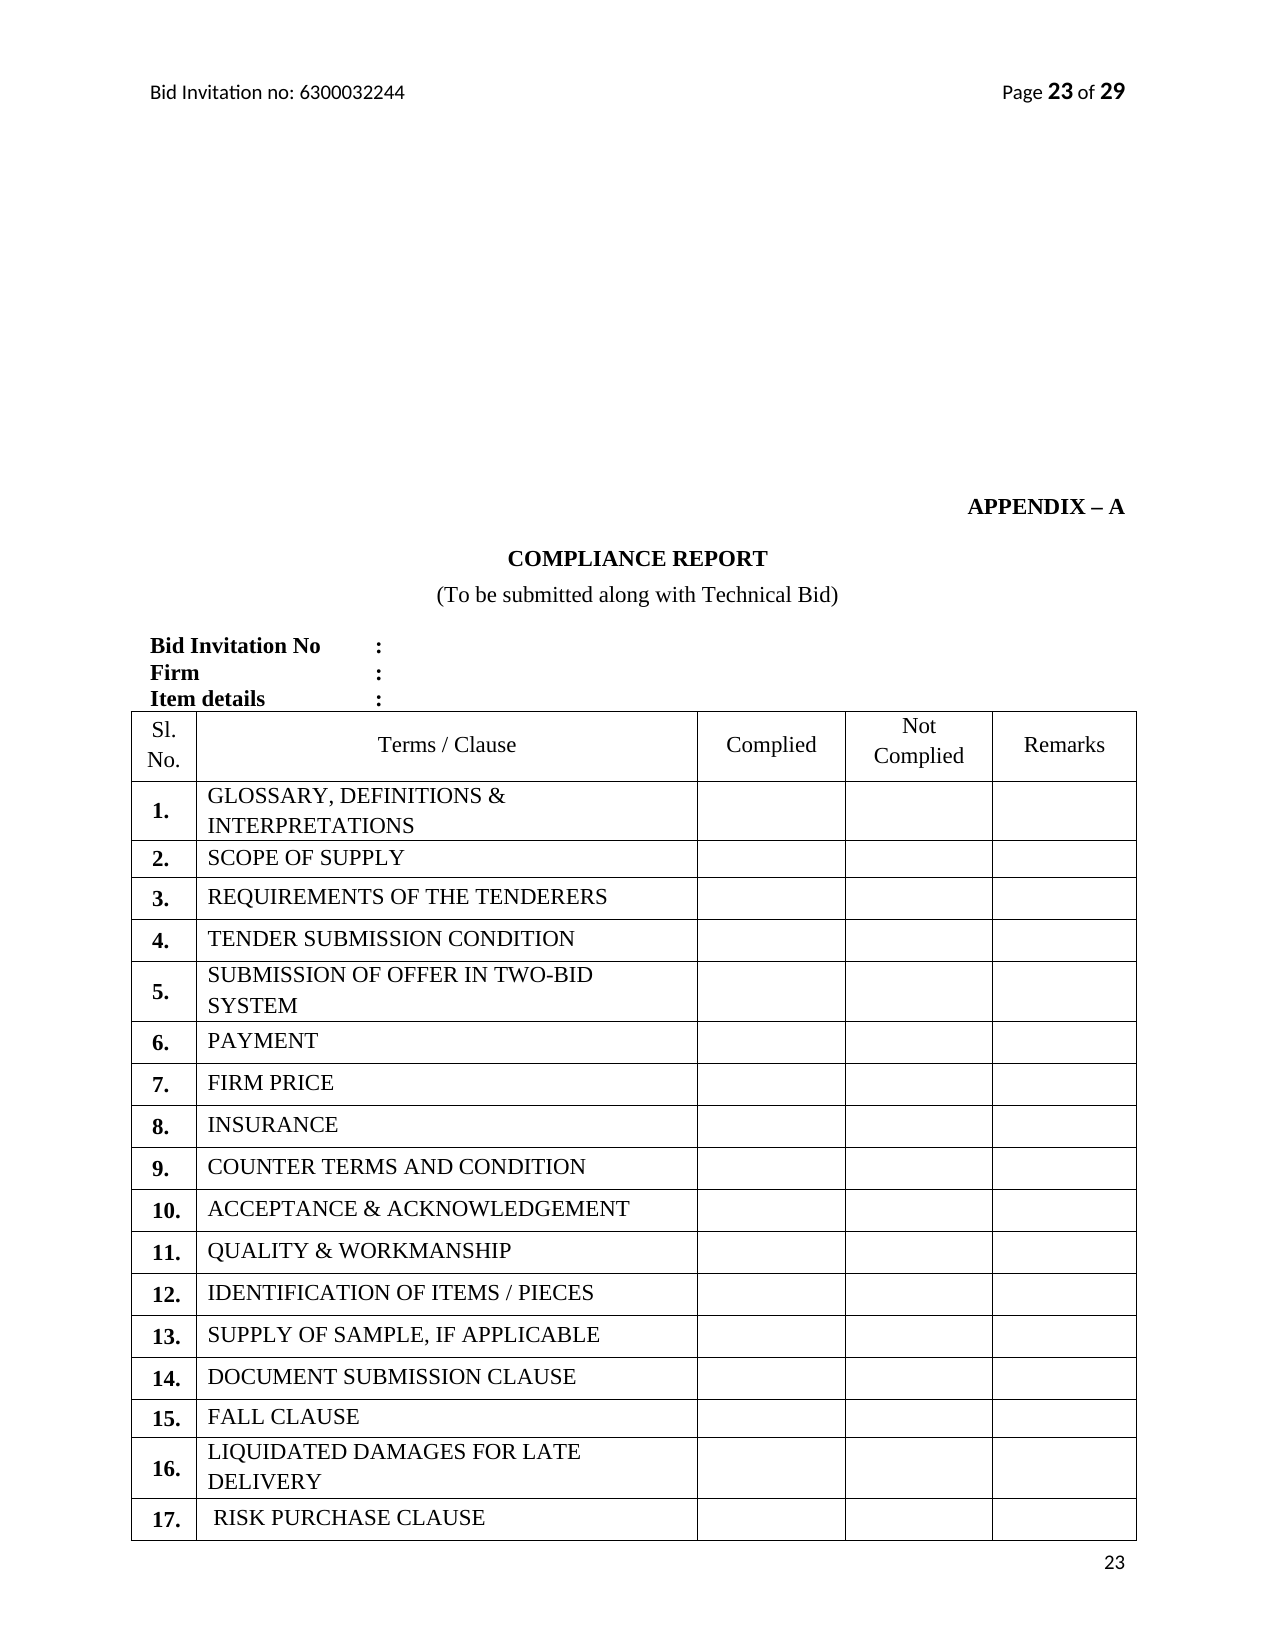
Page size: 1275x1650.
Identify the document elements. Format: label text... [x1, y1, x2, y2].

table_cell [846, 920, 992, 961]
table_cell REQUIREMENTS OF THE TENDERERS [197, 878, 697, 918]
table_cell [993, 920, 1136, 961]
table_cell [698, 1106, 845, 1147]
table_cell LIQUIDATED DAMAGES FOR LATE DELIVERY [197, 1438, 697, 1498]
table_cell [132, 841, 196, 877]
table_cell [698, 1438, 845, 1498]
table_cell [846, 1400, 992, 1437]
table_cell [132, 1148, 196, 1189]
table_cell FIRM PRICE [197, 1064, 697, 1105]
table_header Sl. No. [132, 712, 196, 781]
table_cell [132, 1400, 196, 1437]
table_cell GLOSSARY, DEFINITIONS & INTERPRETATIONS [197, 782, 697, 840]
table_cell [993, 841, 1136, 877]
table_cell COUNTER TERMS AND CONDITION [197, 1148, 697, 1189]
table_cell INSURANCE [197, 1106, 697, 1147]
table_cell [846, 782, 992, 840]
table_cell [993, 1232, 1136, 1273]
table_cell [698, 782, 845, 840]
text Bid Invitation No : [150, 632, 1125, 658]
table_cell [698, 878, 845, 918]
table_cell [846, 841, 992, 877]
table_cell [993, 1274, 1136, 1315]
table_cell [698, 1499, 845, 1539]
table_cell [698, 1400, 845, 1437]
table_cell [846, 1190, 992, 1231]
table_cell [698, 1316, 845, 1357]
table_cell [993, 1316, 1136, 1357]
table_cell SUBMISSION OF OFFER IN TWO-BID SYSTEM [197, 962, 697, 1021]
table_cell [993, 1190, 1136, 1231]
table_cell [993, 1106, 1136, 1147]
table_cell [698, 1190, 845, 1231]
table_cell [993, 1064, 1136, 1105]
table_cell [846, 1148, 992, 1189]
table_cell [132, 1274, 196, 1315]
table_cell [132, 1190, 196, 1231]
table_cell TENDER SUBMISSION CONDITION [197, 920, 697, 961]
text Firm : [150, 658, 1125, 685]
table_cell [846, 1064, 992, 1105]
table_cell [846, 1358, 992, 1399]
table_cell IDENTIFICATION OF ITEMS / PIECES [197, 1274, 697, 1315]
table_cell [846, 1022, 992, 1063]
table_cell [846, 962, 992, 1021]
table_cell [846, 878, 992, 918]
table_cell [132, 1316, 196, 1357]
table_cell [846, 1274, 992, 1315]
table_cell [132, 1438, 196, 1498]
table_cell [846, 1499, 992, 1539]
table_cell [132, 1499, 196, 1539]
table_cell [993, 1022, 1136, 1063]
text (To be submitted along with Technical Bid) [150, 581, 1125, 607]
table_cell [698, 1064, 845, 1105]
table_cell [846, 1232, 992, 1273]
table_cell [846, 1438, 992, 1498]
table_cell [846, 1316, 992, 1357]
table_cell QUALITY & WORKMANSHIP [197, 1232, 697, 1273]
table_cell [993, 878, 1136, 918]
table_cell [698, 1232, 845, 1273]
table_cell [132, 1022, 196, 1063]
table_cell [132, 1358, 196, 1399]
table_cell [132, 782, 196, 840]
table_cell [132, 878, 196, 918]
table_cell [132, 962, 196, 1021]
table_cell PAYMENT [197, 1022, 697, 1063]
table_cell [132, 1064, 196, 1105]
table_cell [993, 1499, 1136, 1539]
table_cell [698, 841, 845, 877]
table_cell SUPPLY OF SAMPLE, IF APPLICABLE [197, 1316, 697, 1357]
table_cell [132, 1106, 196, 1147]
table_cell [993, 962, 1136, 1021]
table_cell [993, 1148, 1136, 1189]
table_header Terms / Clause [197, 712, 697, 781]
table_cell [993, 1438, 1136, 1498]
text APPENDIX – A [150, 493, 1125, 520]
table_cell [698, 1022, 845, 1063]
table_cell DOCUMENT SUBMISSION CLAUSE [197, 1358, 697, 1399]
text Item details : [150, 685, 1125, 711]
table_header Not Complied [846, 712, 992, 781]
table_cell [993, 782, 1136, 840]
table_header Remarks [993, 712, 1136, 781]
table_cell [993, 1358, 1136, 1399]
table_cell SCOPE OF SUPPLY [197, 841, 697, 877]
table_cell [698, 1358, 845, 1399]
table_cell FALL CLAUSE [197, 1400, 697, 1437]
table_cell [132, 920, 196, 961]
table_header Complied [698, 712, 845, 781]
table_cell RISK PURCHASE CLAUSE [197, 1499, 697, 1539]
subtitle COMPLIANCE REPORT [150, 545, 1125, 571]
table_cell ACCEPTANCE & ACKNOWLEDGEMENT [197, 1190, 697, 1231]
table_cell [698, 962, 845, 1021]
table_cell [993, 1400, 1136, 1437]
table_cell [698, 1274, 845, 1315]
table_cell [132, 1232, 196, 1273]
table_cell [846, 1106, 992, 1147]
table_cell [698, 1148, 845, 1189]
table_cell [698, 920, 845, 961]
